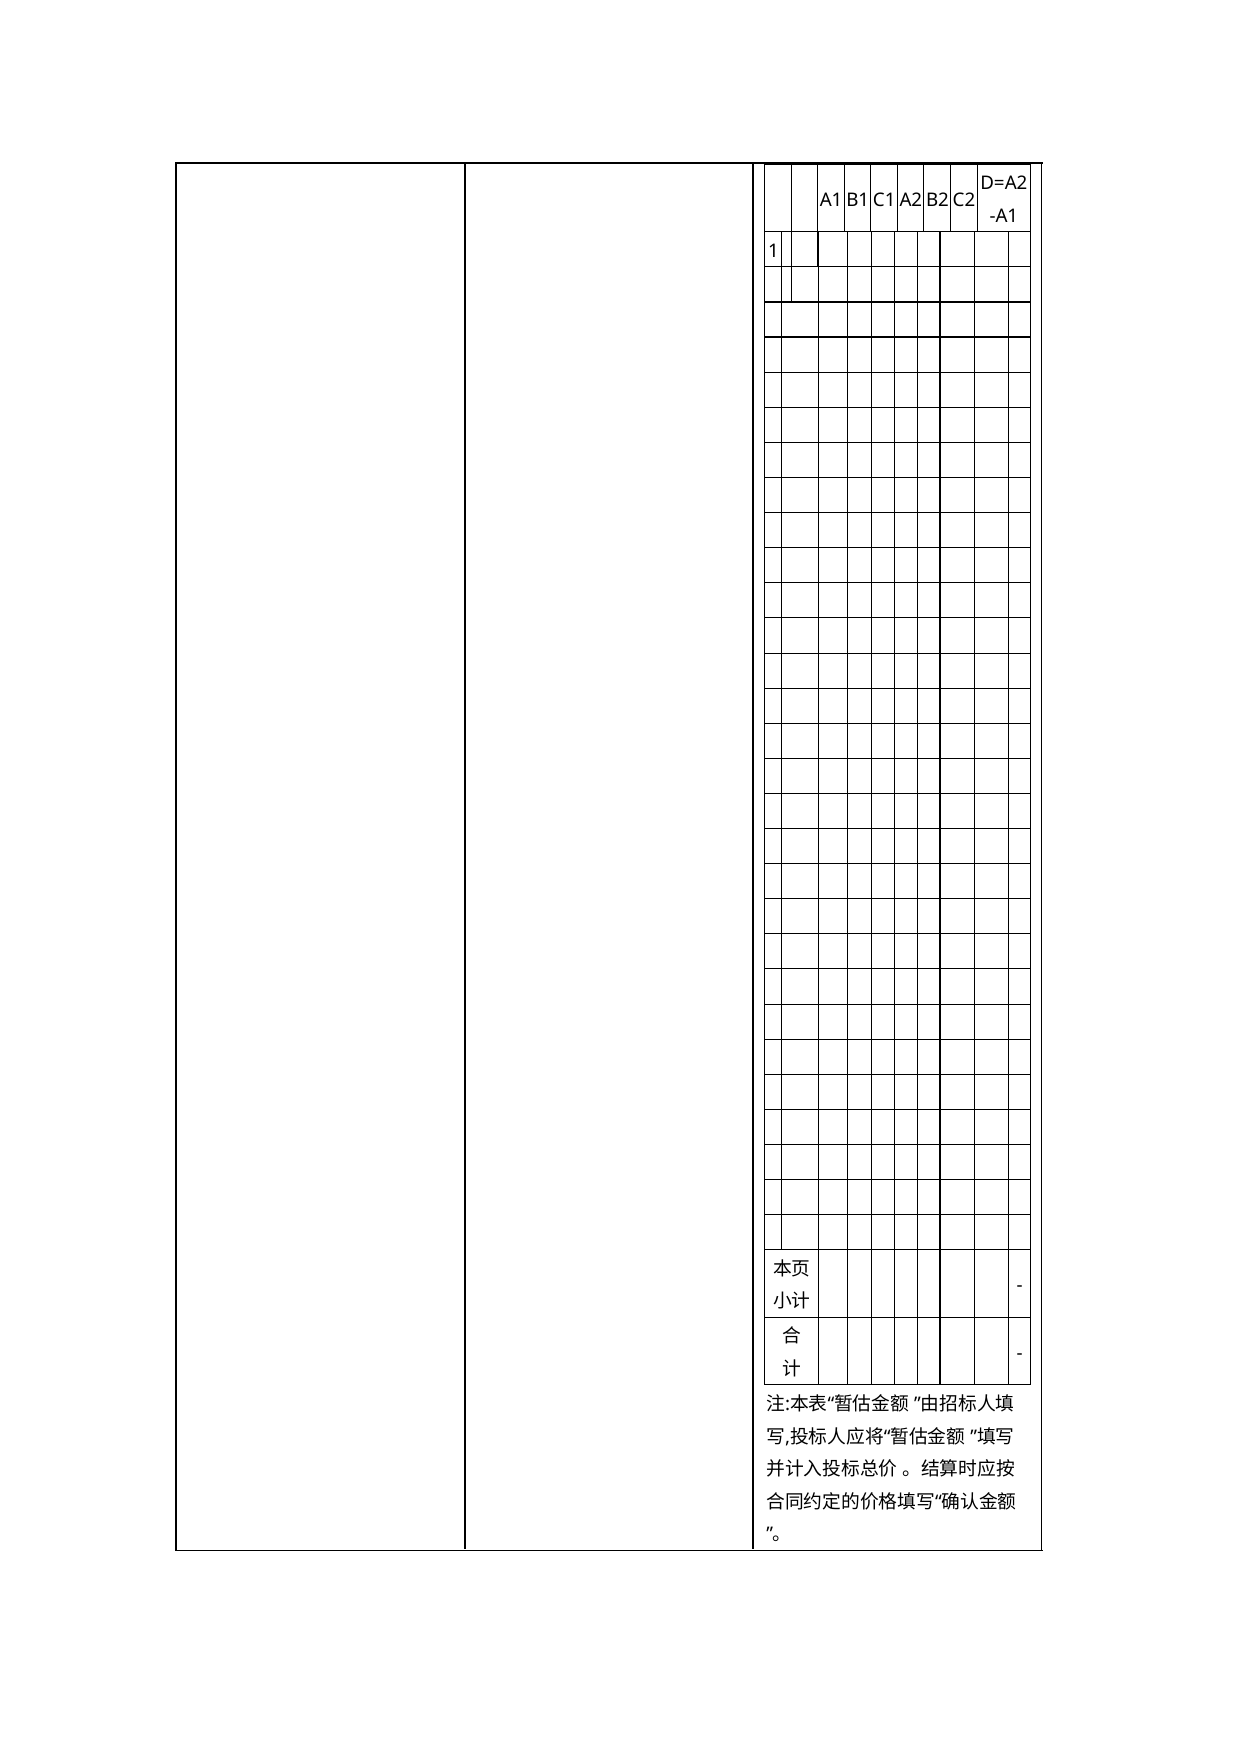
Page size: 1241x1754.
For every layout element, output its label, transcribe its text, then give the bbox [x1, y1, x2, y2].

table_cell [754, 164, 1041, 1549]
table_cell 1 [177, 164, 464, 1549]
table_cell [466, 164, 752, 1549]
